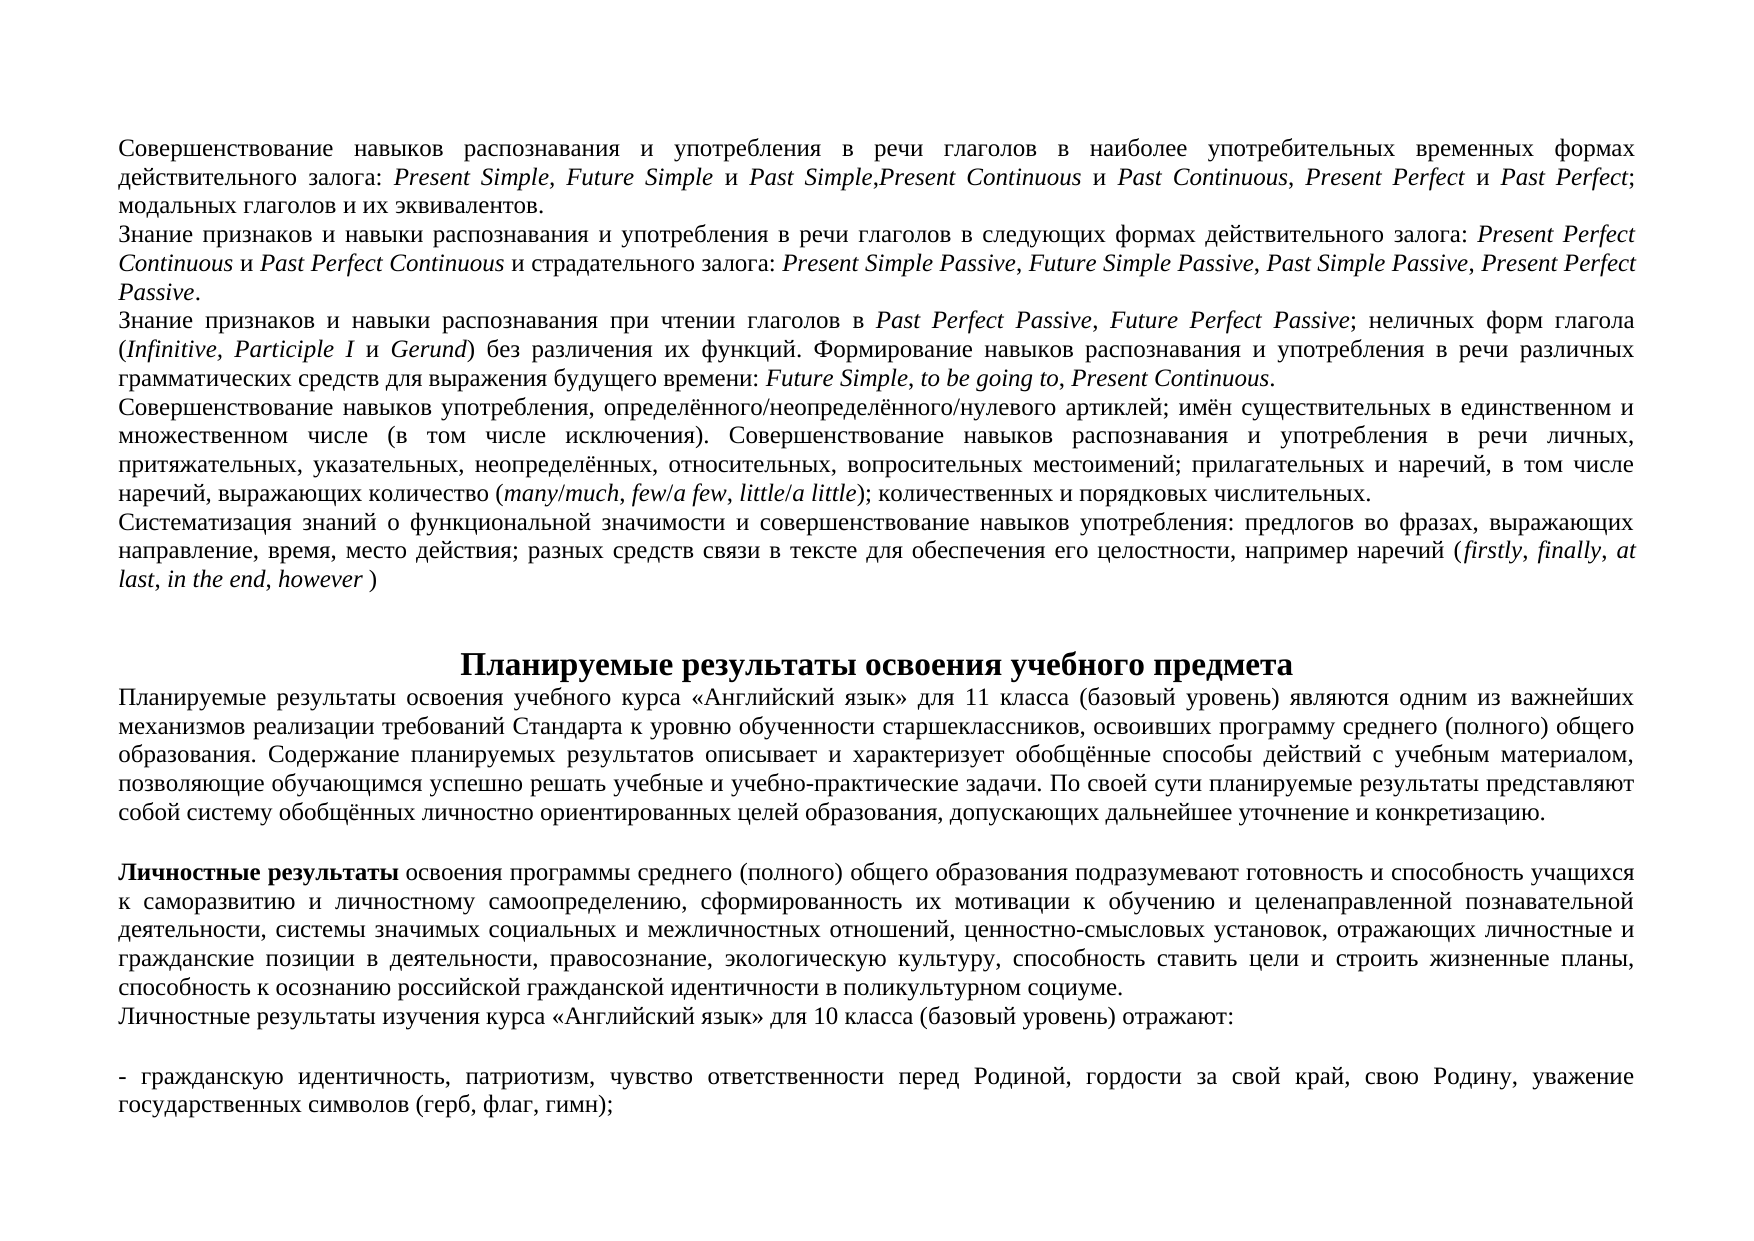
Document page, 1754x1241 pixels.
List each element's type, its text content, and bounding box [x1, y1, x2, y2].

text - гражданскую идентичность, патриотизм, чувство ответственности перед Родиной, гордости за свой край, свою Родину, уважение государственных символов (герб, флаг, гимн); [118, 1061, 1636, 1118]
text Планируемые результаты освоения учебного предмета [118, 644, 1636, 682]
text Планируемые результаты освоения учебного курса «Английский язык» для 11 класса (базовый уровень) являются одним из важнейших механизмов реализации требований Стандарта к уровню обученности старшеклассников, освоивших программу среднего (полного) общего образования. Содержание планируемых результатов описывает и характеризует обобщённые способы действий с учебным материалом, позволяющие обучающимся успешно решать учебные и учебно-практические задачи. По своей сути планируемые результаты представляют собой систему обобщённых личностно ориентированных целей образования, допускающих дальнейшее уточнение и конкретизацию. [118, 682, 1636, 826]
text Систематизация знаний о функциональной значимости и совершенствование навыков употребления: предлогов во фразах, выражающих направление, время, место действия; разных средств связи в тексте для обеспечения его целостности, например наречий (firstly, finally, at last, in the end, however ) [118, 507, 1636, 593]
text Знание признаков и навыки распознавания при чтении глаголов в Past Perfect Passive, Future Perfect Passive; неличных форм глагола (Infinitive, Participle I и Gerund) без различения их функций. Формирование навыков распознавания и употребления в речи различных грамматических средств для выражения будущего времени: Future Simple, to be going to, Present Continuous. [118, 305, 1636, 392]
text Знание признаков и навыки распознавания и употребления в речи глаголов в следующих формах действительного залога: Present Perfect Continuous и Past Perfect Continuous и страдательного залога: Present Simple Passive, Future Simple Passive, Past Simple Passive, Present Perfect Passive. [118, 219, 1636, 305]
text Совершенствование навыков распознавания и употребления в речи глаголов в наиболее употребительных временных формах действительного залога: Present Simple, Future Simple и Past Simple,Present Continuous и Past Continuous, Present Perfect и Past Perfect; модальных глаголов и их эквивалентов. [118, 133, 1636, 219]
text Совершенствование навыков употребления, определённого/неопределённого/нулевого артиклей; имён существительных в единственном и множественном числе (в том числе исключения). Совершенствование навыков распознавания и употребления в речи личных, притяжательных, указательных, неопределённых, относительных, вопросительных местоимений; прилагательных и наречий, в том числе наречий, выражающих количество (many/much, few/a few, little/a little); количественных и порядковых числительных. [118, 392, 1636, 507]
text Личностные результаты освоения программы среднего (полного) общего образования подразумевают готовность и способность учащихся к саморазвитию и личностному самоопределению, сформированность их мотивации к обучению и целенаправленной познавательной деятельности, системы значимых социальных и межличностных отношений, ценностно-смысловых установок, отражающих личностные и гражданские позиции в деятельности, правосознание, экологическую культуру, способность ставить цели и строить жизненные планы, способность к осознанию российской гражданской идентичности в поликультурном социуме. [118, 857, 1636, 1001]
text Личностные результаты изучения курса «Английский язык» для 10 класса (базовый уровень) отражают: [118, 1001, 1636, 1029]
